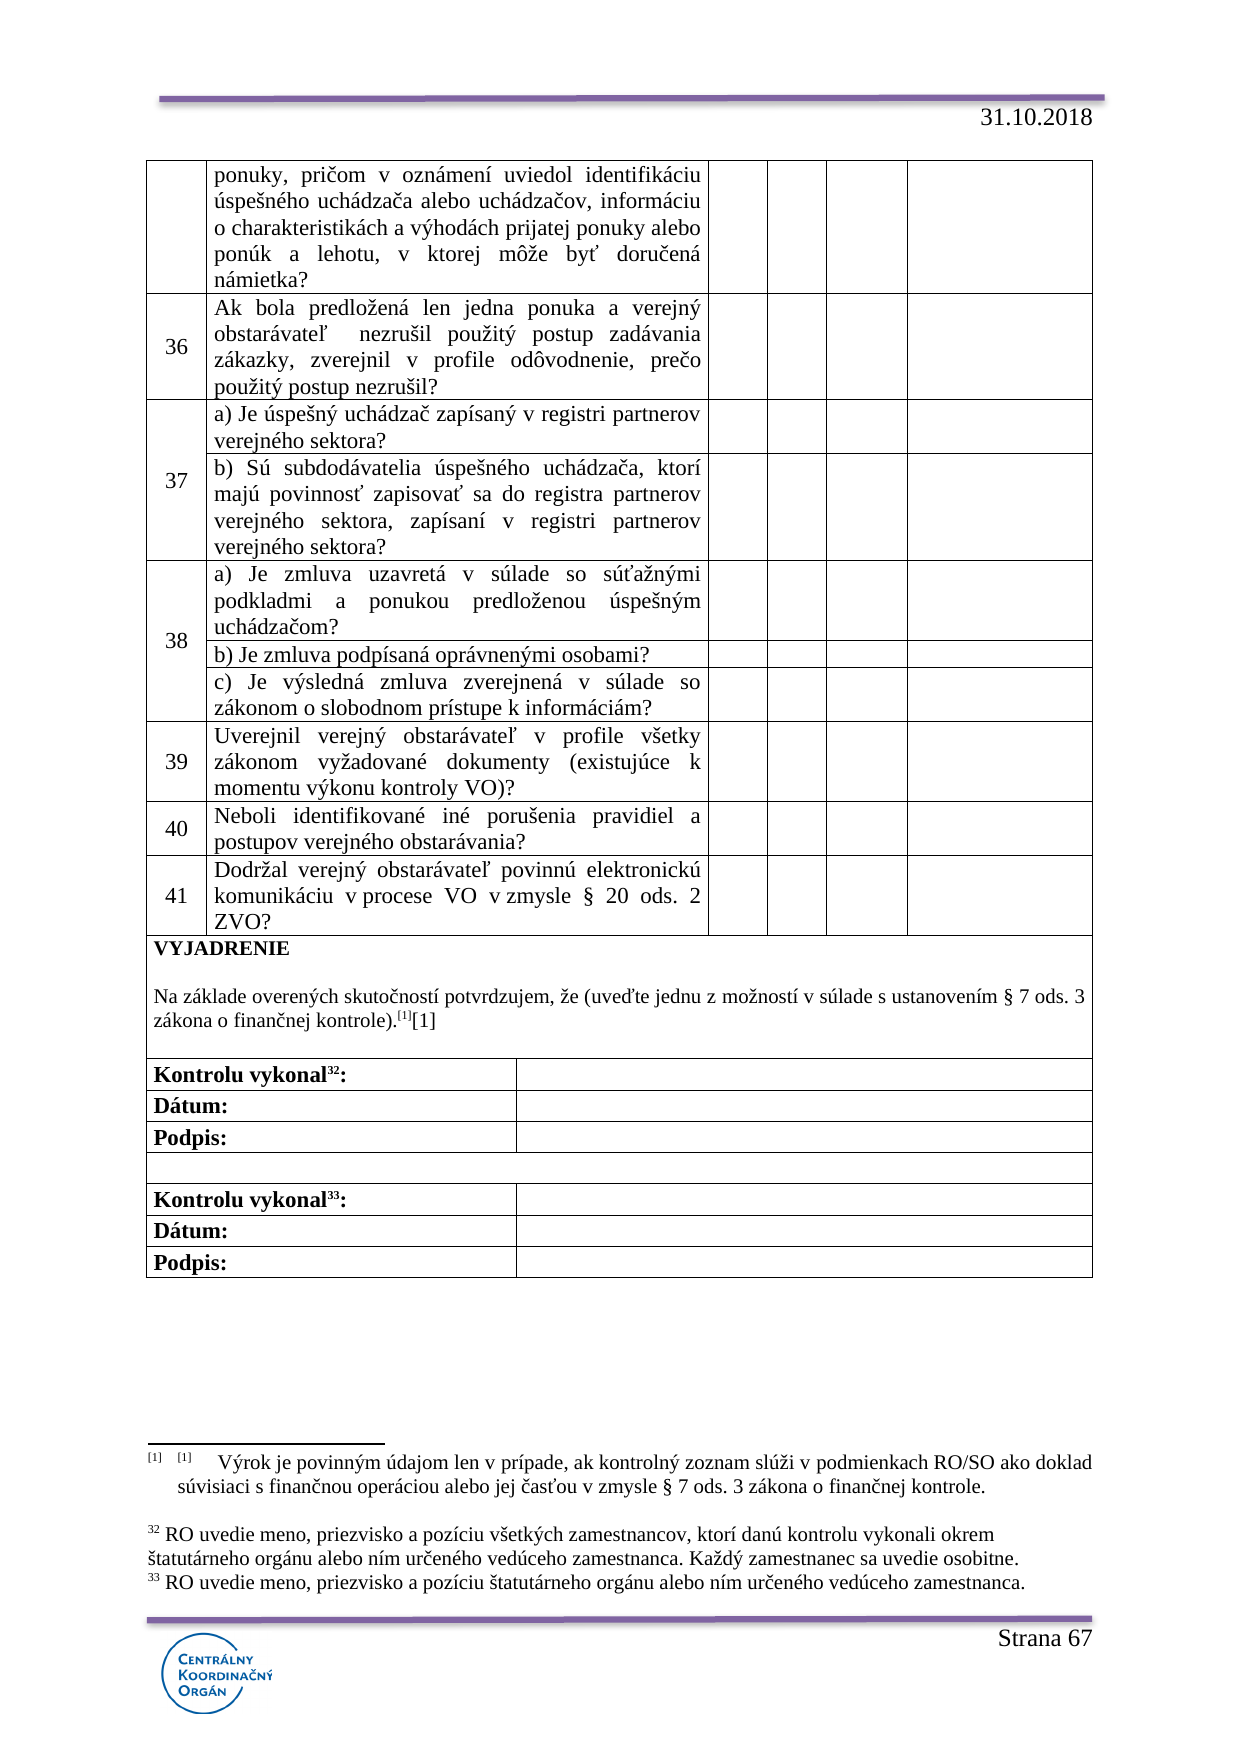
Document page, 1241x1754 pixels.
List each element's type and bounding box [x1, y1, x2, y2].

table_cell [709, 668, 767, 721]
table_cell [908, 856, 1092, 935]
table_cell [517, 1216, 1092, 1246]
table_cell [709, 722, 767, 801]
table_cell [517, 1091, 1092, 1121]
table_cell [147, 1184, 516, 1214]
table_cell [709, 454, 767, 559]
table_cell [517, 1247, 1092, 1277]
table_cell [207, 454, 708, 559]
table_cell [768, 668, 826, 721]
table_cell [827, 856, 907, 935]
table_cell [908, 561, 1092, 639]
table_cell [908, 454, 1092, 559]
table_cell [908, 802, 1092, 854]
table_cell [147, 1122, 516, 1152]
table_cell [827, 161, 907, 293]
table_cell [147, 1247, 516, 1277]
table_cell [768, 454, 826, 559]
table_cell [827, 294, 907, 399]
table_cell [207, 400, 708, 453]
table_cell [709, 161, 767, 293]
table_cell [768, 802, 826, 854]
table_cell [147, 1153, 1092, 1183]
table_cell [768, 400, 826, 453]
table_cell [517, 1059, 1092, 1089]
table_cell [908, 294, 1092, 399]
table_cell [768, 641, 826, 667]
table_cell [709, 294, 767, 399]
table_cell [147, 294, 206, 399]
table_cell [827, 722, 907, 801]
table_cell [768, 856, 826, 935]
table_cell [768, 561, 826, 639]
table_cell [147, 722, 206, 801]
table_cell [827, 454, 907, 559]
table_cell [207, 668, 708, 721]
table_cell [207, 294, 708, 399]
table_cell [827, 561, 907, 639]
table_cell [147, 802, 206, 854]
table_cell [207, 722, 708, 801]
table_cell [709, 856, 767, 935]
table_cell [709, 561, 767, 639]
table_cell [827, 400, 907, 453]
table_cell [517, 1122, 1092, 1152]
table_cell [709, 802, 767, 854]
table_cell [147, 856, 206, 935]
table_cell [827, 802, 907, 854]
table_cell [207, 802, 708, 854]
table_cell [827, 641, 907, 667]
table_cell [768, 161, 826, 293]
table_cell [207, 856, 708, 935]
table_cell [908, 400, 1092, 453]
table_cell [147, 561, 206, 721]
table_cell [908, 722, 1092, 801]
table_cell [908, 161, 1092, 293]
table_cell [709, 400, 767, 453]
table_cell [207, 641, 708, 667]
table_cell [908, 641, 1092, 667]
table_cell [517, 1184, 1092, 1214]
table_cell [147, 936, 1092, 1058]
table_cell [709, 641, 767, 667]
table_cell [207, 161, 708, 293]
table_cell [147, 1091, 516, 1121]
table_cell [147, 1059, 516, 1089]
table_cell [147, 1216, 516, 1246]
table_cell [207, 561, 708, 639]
picture [159, 1631, 272, 1713]
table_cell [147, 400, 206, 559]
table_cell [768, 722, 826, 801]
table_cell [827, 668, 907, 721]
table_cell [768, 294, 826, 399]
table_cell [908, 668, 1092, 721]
